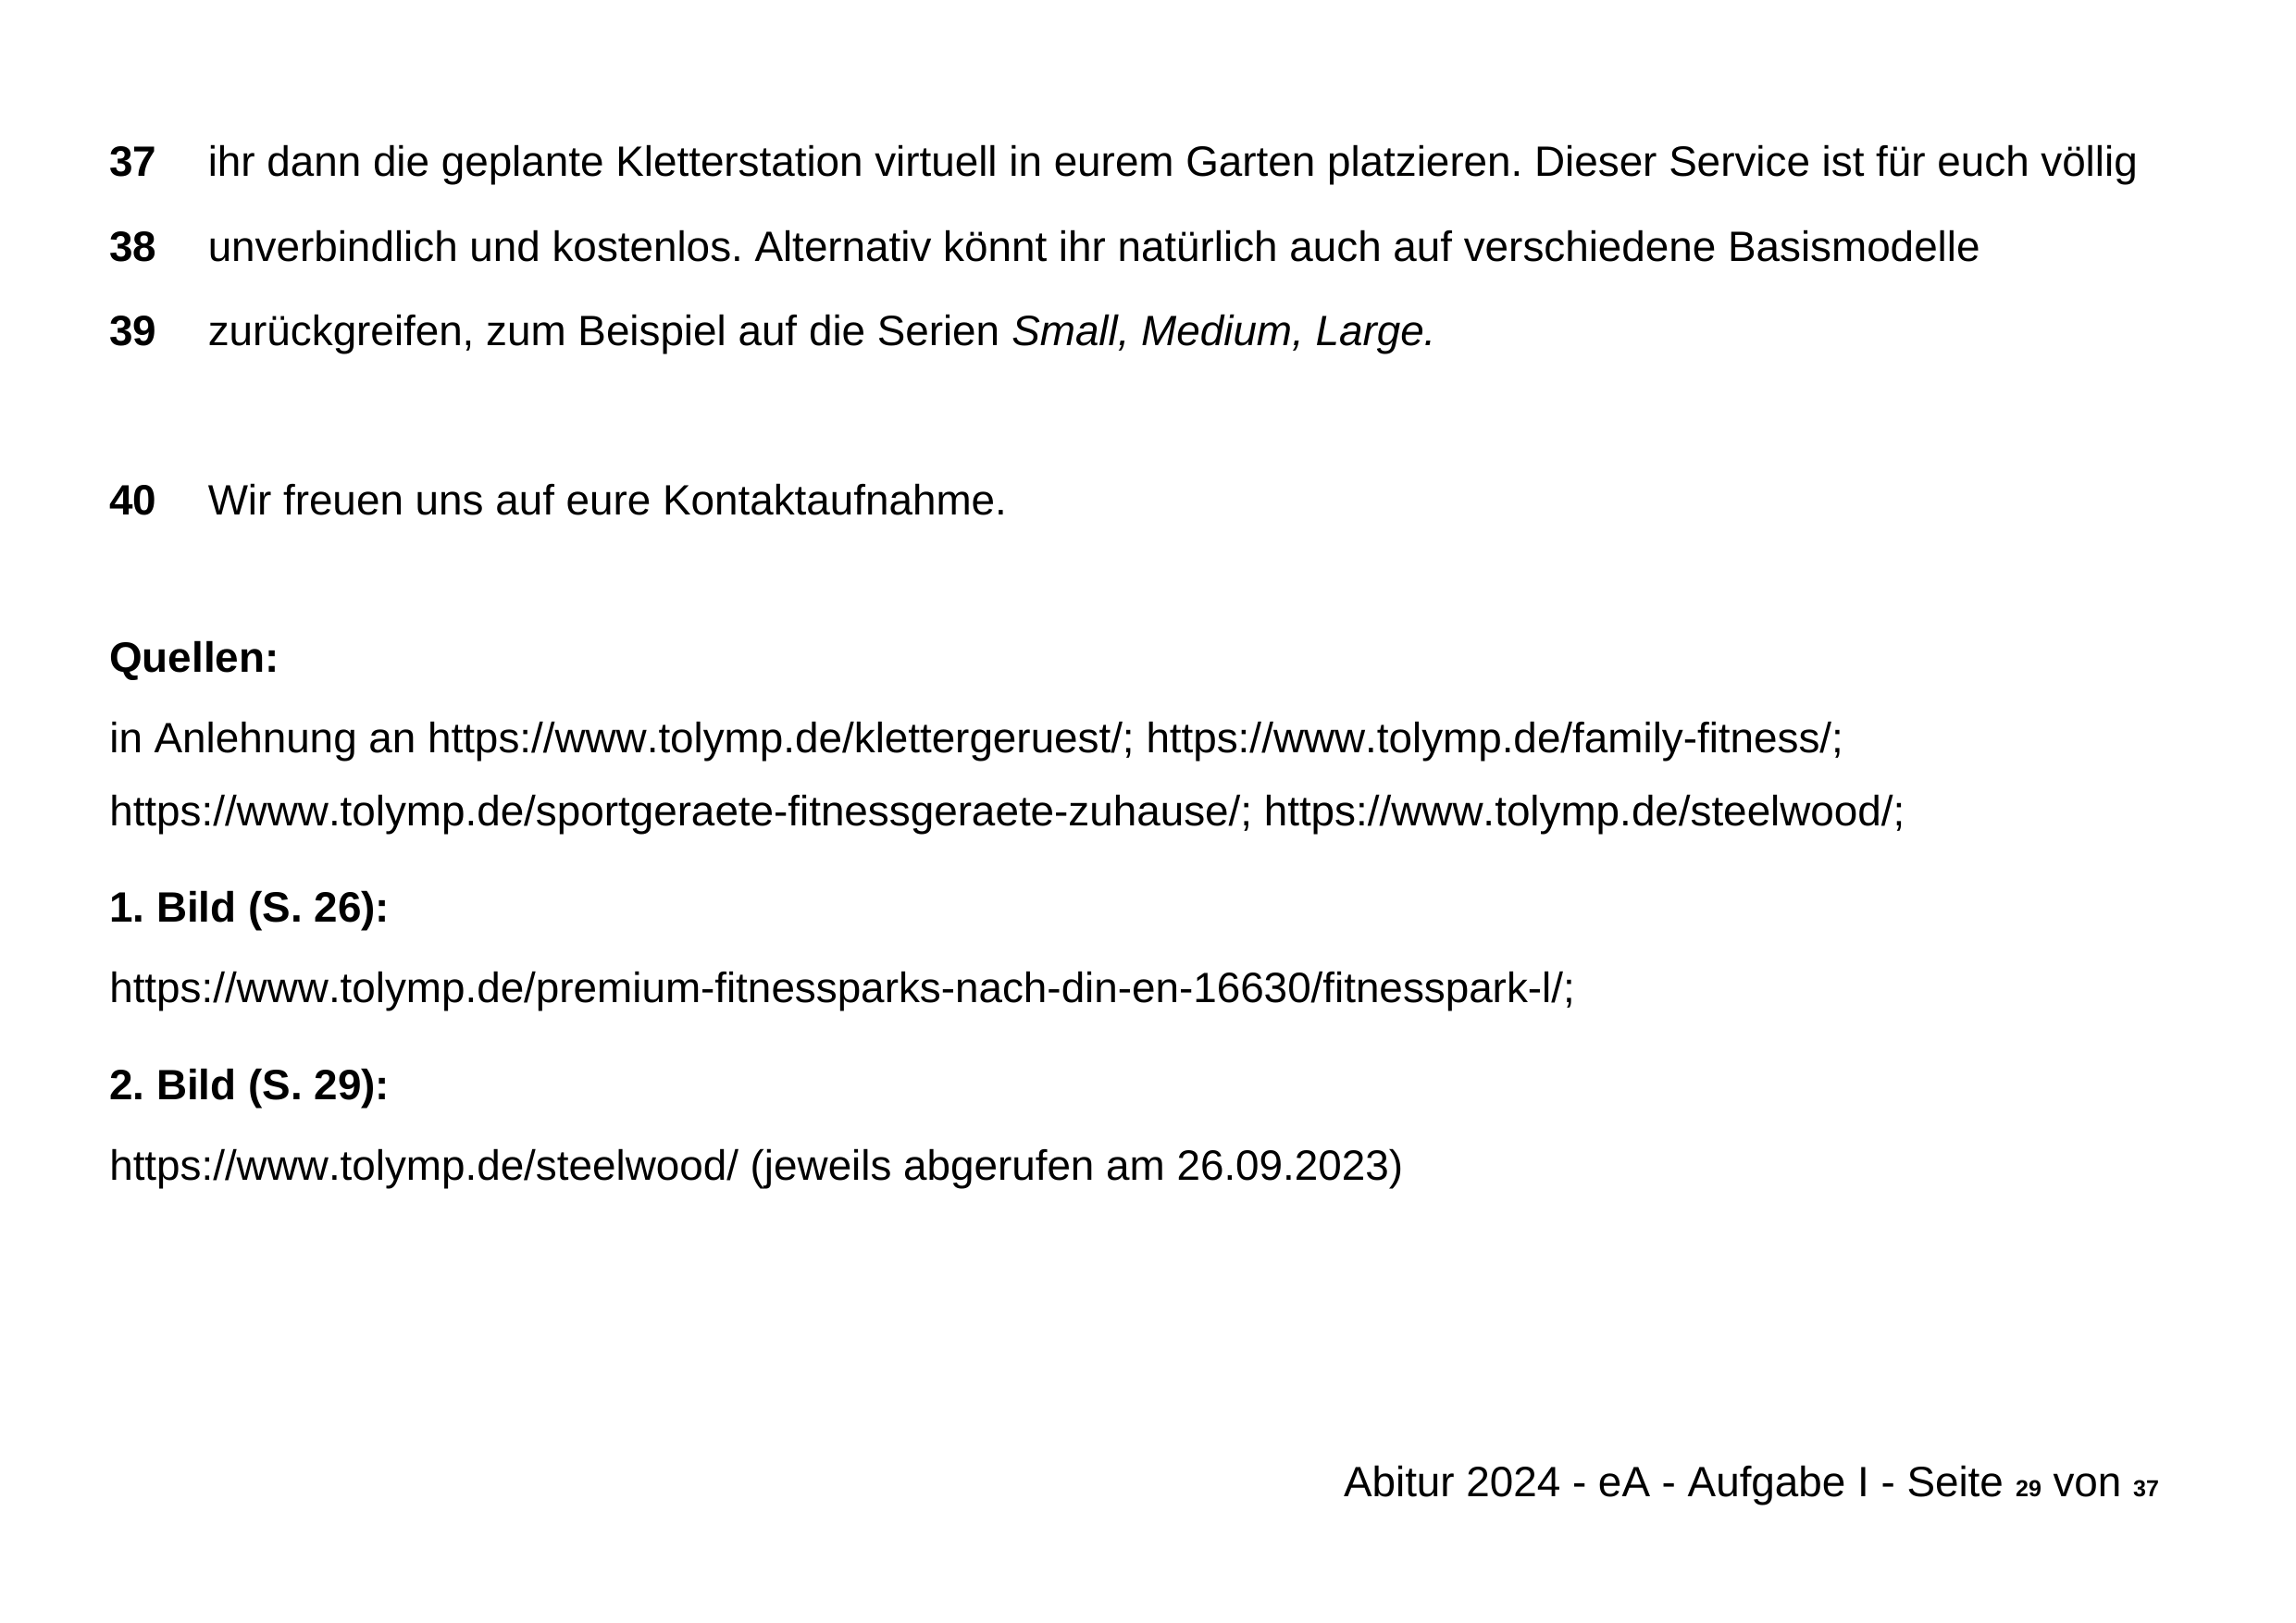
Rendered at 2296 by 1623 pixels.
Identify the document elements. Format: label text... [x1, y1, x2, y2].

subtitle Quellen: [109, 632, 2159, 681]
subtitle 2. Bild (S. 29): [109, 1059, 2159, 1109]
list 40 Wir freuen uns auf eure Kontaktaufnahme. [109, 476, 2159, 525]
list 39 zurückgreifen, zum Beispiel auf die Serien Small, Medium, Large. [109, 306, 2159, 354]
list 37 ihr dann die geplante Kletterstation virtuell in eurem Garten platzieren. Dieser Service ist für euch völlig [109, 137, 2159, 185]
text in Anlehnung an https://www.tolymp.de/klettergeruest/; https://www.tolymp.de/family-fitness/; https://www.tolymp.de/sportgeraete-fitnessgeraete-zuhause/; https://www.tolymp.de/steelwood/; [109, 713, 2159, 835]
subtitle 1. Bild (S. 26): [109, 883, 2159, 931]
text https://www.tolymp.de/steelwood/ (jeweils abgerufen am 26.09.2023) [109, 1140, 2159, 1189]
text https://www.tolymp.de/premium-fitnessparks-nach-din-en-16630/fitnesspark-l/; [109, 963, 2159, 1012]
list 38 unverbindlich und kostenlos. Alternativ könnt ihr natürlich auch auf verschiedene Basismodelle [109, 221, 2159, 270]
